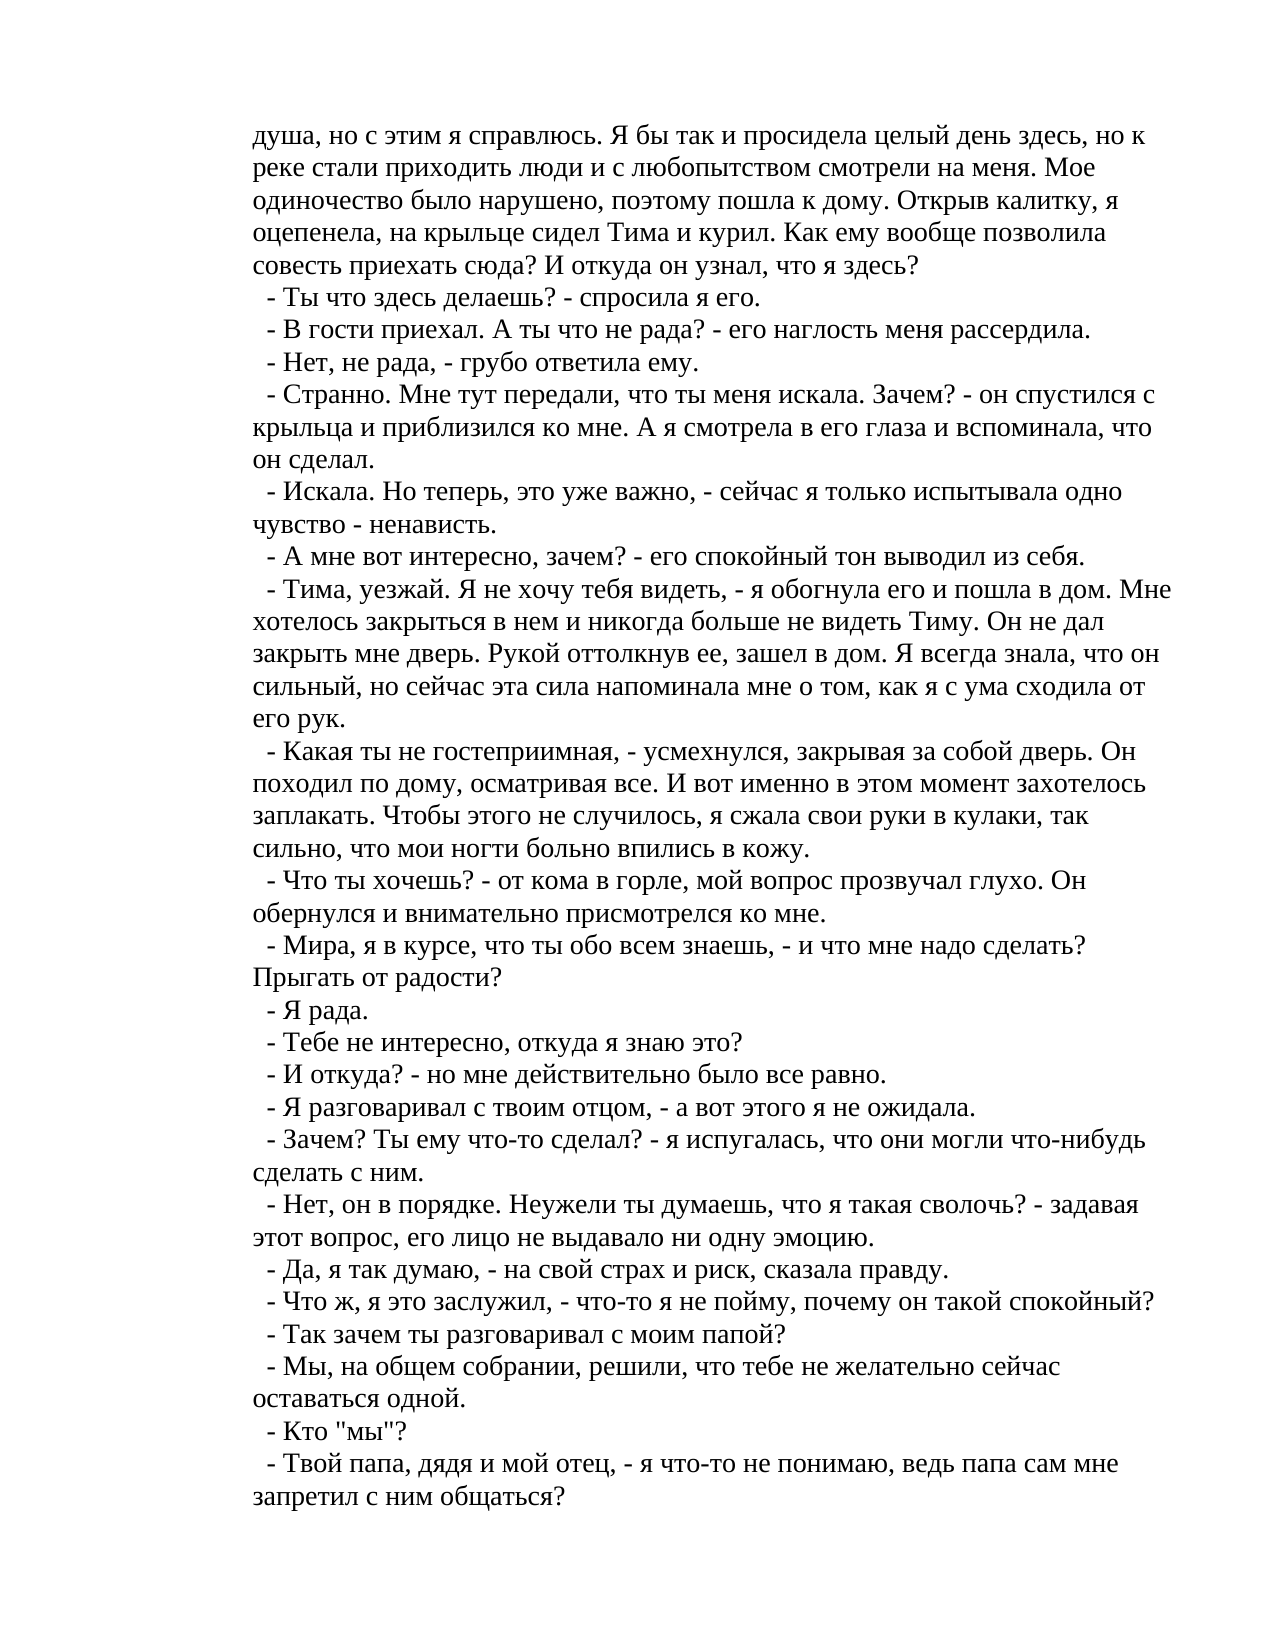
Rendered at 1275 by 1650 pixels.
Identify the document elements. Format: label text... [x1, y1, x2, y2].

text - Нет, он в порядке. Неужели ты думаешь, что я такая сволочь? - задавая этот вопрос, его лицо не выдавало ни одну эмоцию. [252, 1187, 1186, 1252]
text - Я рада. [252, 993, 1186, 1025]
text - Твой папа, дядя и мой отец, - я что-то не понимаю, ведь папа сам мне запретил с ним общаться? [252, 1446, 1186, 1511]
text - Тима, уезжай. Я не хочу тебя видеть, - я обогнула его и пошла в дом. Мне хотелось закрыться в нем и никогда больше не видеть Тиму. Он не дал закрыть мне дверь. Рукой оттолкнув ее, зашел в дом. Я всегда знала, что он сильный, но сейчас эта сила напоминала мне о том, как я с ума сходила от его рук. [252, 572, 1186, 734]
text - В гости приехал. А ты что не рада? - его наглость меня рассердила. [252, 312, 1186, 345]
text - И откуда? - но мне действительно было все равно. [252, 1058, 1186, 1090]
text - Кто "мы"? [252, 1414, 1186, 1446]
text - Ты что здесь делаешь? - спросила я его. [252, 280, 1186, 312]
text - А мне вот интересно, зачем? - его спокойный тон выводил из себя. [252, 539, 1186, 572]
text - Нет, не рада, - грубо ответила ему. [252, 345, 1186, 377]
text - Мы, на общем собрании, решили, что тебе не желательно сейчас оставаться одной. [252, 1349, 1186, 1414]
text - Какая ты не гостеприимная, - усмехнулся, закрывая за собой дверь. Он походил по дому, осматривая все. И вот именно в этом момент захотелось заплакать. Чтобы этого не случилось, я сжала свои руки в кулаки, так сильно, что мои ногти больно впились в кожу. [252, 734, 1186, 863]
text - Искала. Но теперь, это уже важно, - сейчас я только испытывала одно чувство - ненависть. [252, 474, 1186, 539]
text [252, 118, 1186, 280]
text - Что ж, я это заслужил, - что-то я не пойму, почему он такой спокойный? [252, 1284, 1186, 1317]
text - Зачем? Ты ему что-то сделал? - я испугалась, что они могли что-нибудь сделать с ним. [252, 1122, 1186, 1187]
text - Что ты хочешь? - от кома в горле, мой вопрос прозвучал глухо. Он обернулся и внимательно присмотрелся ко мне. [252, 863, 1186, 928]
text - Я разговаривал с твоим отцом, - а вот этого я не ожидала. [252, 1090, 1186, 1122]
text - Так зачем ты разговаривал с моим папой? [252, 1317, 1186, 1349]
text - Мира, я в курсе, что ты обо всем знаешь, - и что мне надо сделать? Прыгать от радости? [252, 928, 1186, 993]
text - Странно. Мне тут передали, что ты меня искала. Зачем? - он спустился с крыльца и приблизился ко мне. А я смотрела в его глаза и вспоминала, что он сделал. [252, 377, 1186, 474]
text - Тебе не интересно, откуда я знаю это? [252, 1025, 1186, 1058]
text - Да, я так думаю, - на свой страх и риск, сказала правду. [252, 1252, 1186, 1284]
